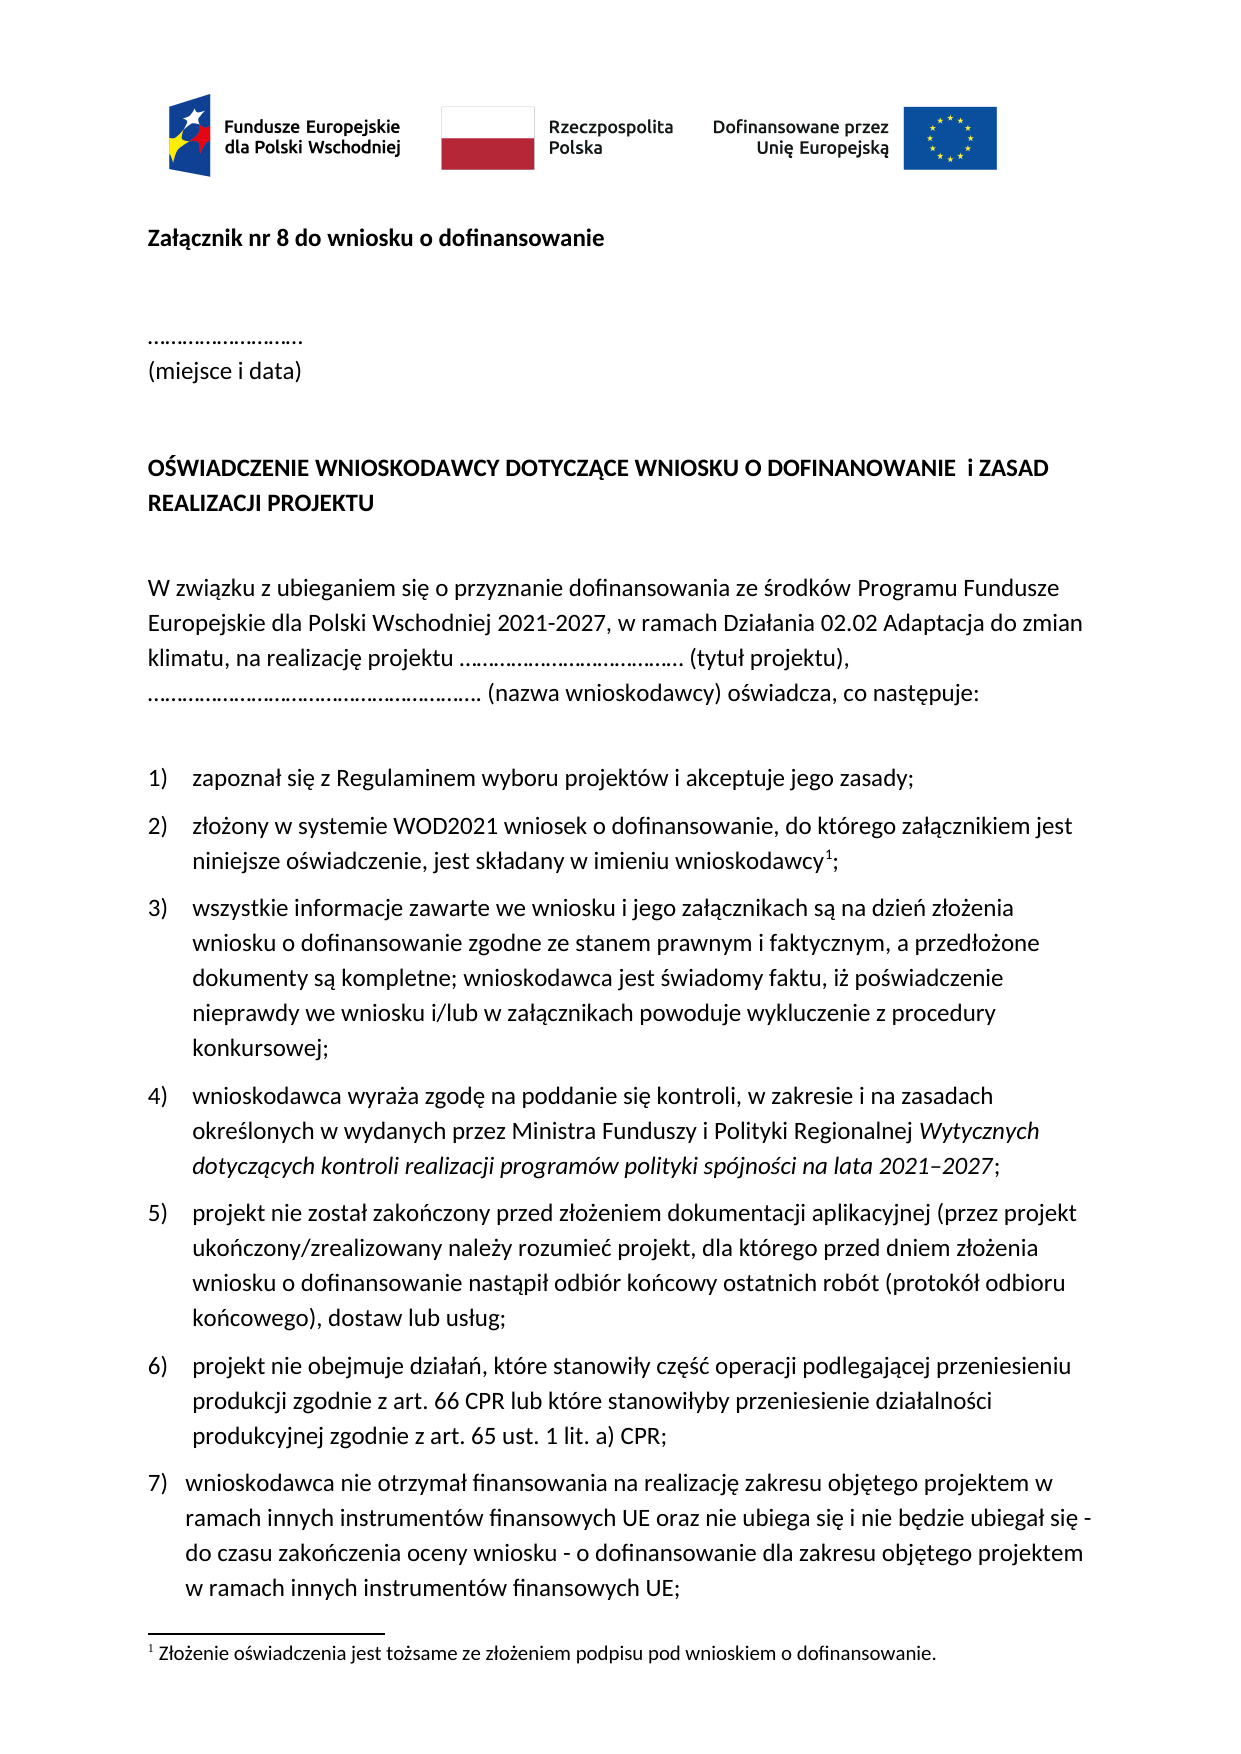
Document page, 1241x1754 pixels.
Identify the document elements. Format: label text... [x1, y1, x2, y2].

list złożony w systemie WOD2021 wniosek o dofinansowanie, do którego załącznikiem jest niniejsze oświadczenie, jest składany w imieniu wnioskodawcy; [148, 810, 1092, 875]
subtitle Załącznik nr 8 do wniosku o dofinansowanie [148, 222, 1092, 253]
list wszystkie informacje zawarte we wniosku i jego załącznikach są na dzień złożenia wniosku o dofinansowanie zgodne ze stanem prawnym i faktycznym, a przedłożone dokumenty są kompletne; wnioskodawca jest świadomy faktu, iż poświadczenie nieprawdy we wniosku i/lub w załącznikach powoduje wykluczenie z procedury konkursowej; [148, 892, 1092, 1063]
list projekt nie został zakończony przed złożeniem dokumentacji aplikacyjnej (przez projekt ukończony/zrealizowany należy rozumieć projekt, dla którego przed dniem złożenia wniosku o dofinansowanie nastąpił odbiór końcowy ostatnich robót (protokół odbioru końcowego), dostaw lub usług; [148, 1197, 1092, 1333]
picture [147, 73, 1017, 198]
list projekt nie obejmuje działań, które stanowiły część operacji podlegającej przeniesieniu produkcji zgodnie z art. 66 CPR lub które stanowiłyby przeniesienie działalności produkcyjnej zgodnie z art. 65 ust. 1 lit. a) CPR; [148, 1350, 1092, 1450]
text (miejsce i data) [148, 355, 1092, 385]
list zapoznał się z Regulaminem wyboru projektów i akceptuje jego zasady; [148, 762, 1092, 793]
text ……………………… [148, 320, 1092, 350]
text OŚWIADCZENIE WNIOSKODAWCY DOTYCZĄCE WNIOSKU O DOFINANOWANIE i ZASAD REALIZACJI PROJEKTU [148, 452, 1092, 518]
list wnioskodawca nie otrzymał finansowania na realizację zakresu objętego projektem w ramach innych instrumentów finansowych UE oraz nie ubiega się i nie będzie ubiegał się - do czasu zakończenia oceny wniosku - o dofinansowanie dla zakresu objętego projektem w ramach innych instrumentów finansowych UE; [148, 1467, 1092, 1603]
text W związku z ubieganiem się o przyznanie dofinansowania ze środków Programu Fundusze Europejskie dla Polski Wschodniej 2021-2027, w ramach Działania 02.02 Adaptacja do zmian klimatu, na realizację projektu ………………………………… (tytuł projektu), …………………………………………………. (nazwa wnioskodawcy) oświadcza, co następuje: [148, 572, 1092, 708]
list wnioskodawca wyraża zgodę na poddanie się kontroli, w zakresie i na zasadach określonych w wydanych przez Ministra Funduszy i Polityki Regionalnej Wytycznych dotyczących kontroli realizacji programów polityki spójności na lata 2021–2027; [148, 1080, 1092, 1180]
